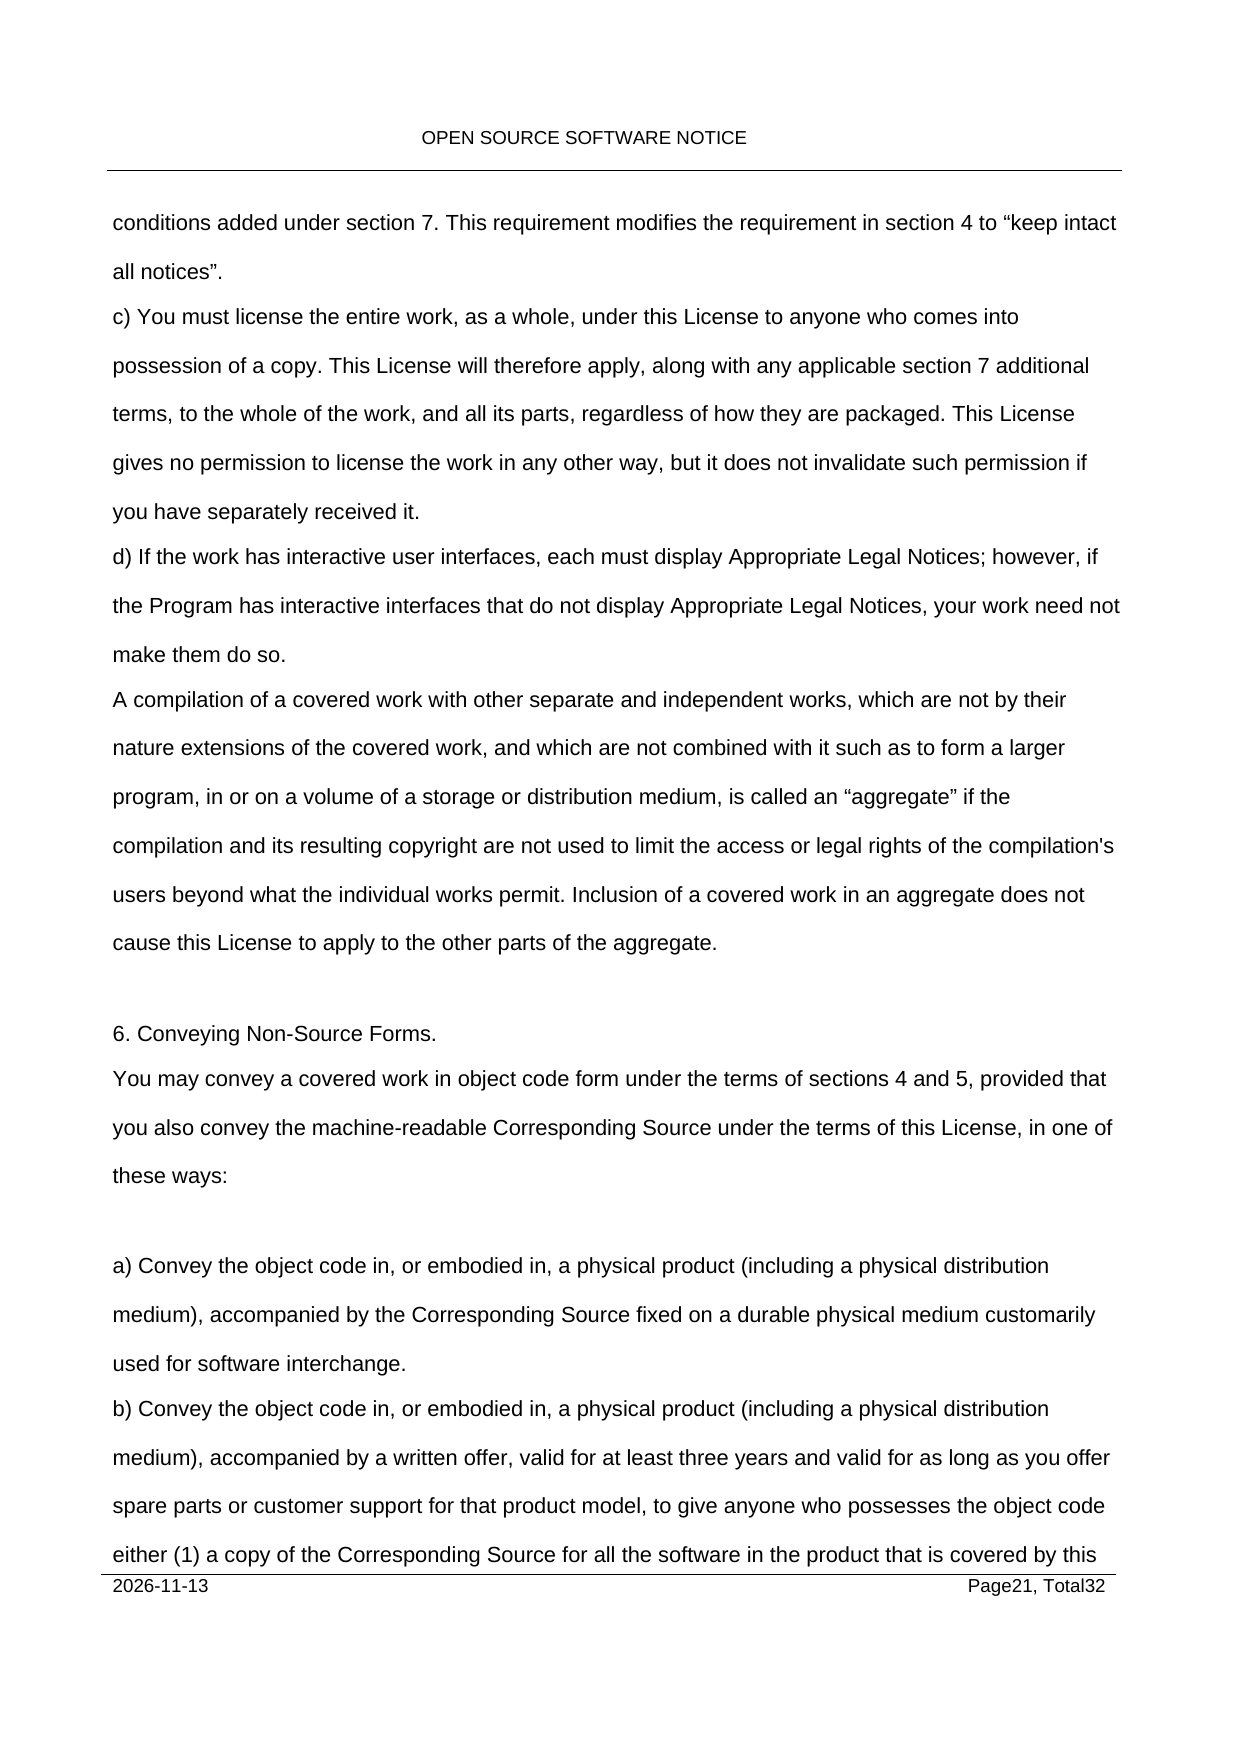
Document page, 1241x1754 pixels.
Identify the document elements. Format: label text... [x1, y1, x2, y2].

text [112, 1392, 1128, 1571]
text d) If the work has interactive user interfaces, each must display Appropriate Legal Notices; however, if the Program has interactive interfaces that do not display Appropriate Legal Notices, your work need not make them do so. [112, 540, 1128, 670]
text You may convey a covered work in object code form under the terms of sections 4 and 5, provided that you also convey the machine-readable Corresponding Source under the terms of this License, in one of these ways: [112, 1062, 1128, 1192]
text A compilation of a covered work with other separate and independent works, which are not by their nature extensions of the covered work, and which are not combined with it such as to form a larger program, in or on a volume of a storage or distribution medium, is called an “aggregate” if the compilation and its resulting copyright are not used to limit the access or legal rights of the compilation's users beyond what the individual works permit. Inclusion of a covered work in an aggregate does not cause this License to apply to the other parts of the aggregate. [112, 683, 1128, 959]
text a) Convey the object code in, or embodied in, a physical product (including a physical distribution medium), accompanied by the Corresponding Source fixed on a durable physical medium customarily used for software interchange. [112, 1250, 1128, 1380]
text c) You must license the entire work, as a whole, under this License to anyone who comes into possession of a copy. This License will therefore apply, along with any applicable section 7 additional terms, to the whole of the work, and all its parts, regardless of how they are packaged. This License gives no permission to license the work in any other way, but it does not invalidate such permission if you have separately received it. [112, 300, 1128, 528]
text 6. Conveying Non-Source Forms. [112, 1017, 1128, 1049]
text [112, 206, 1128, 288]
